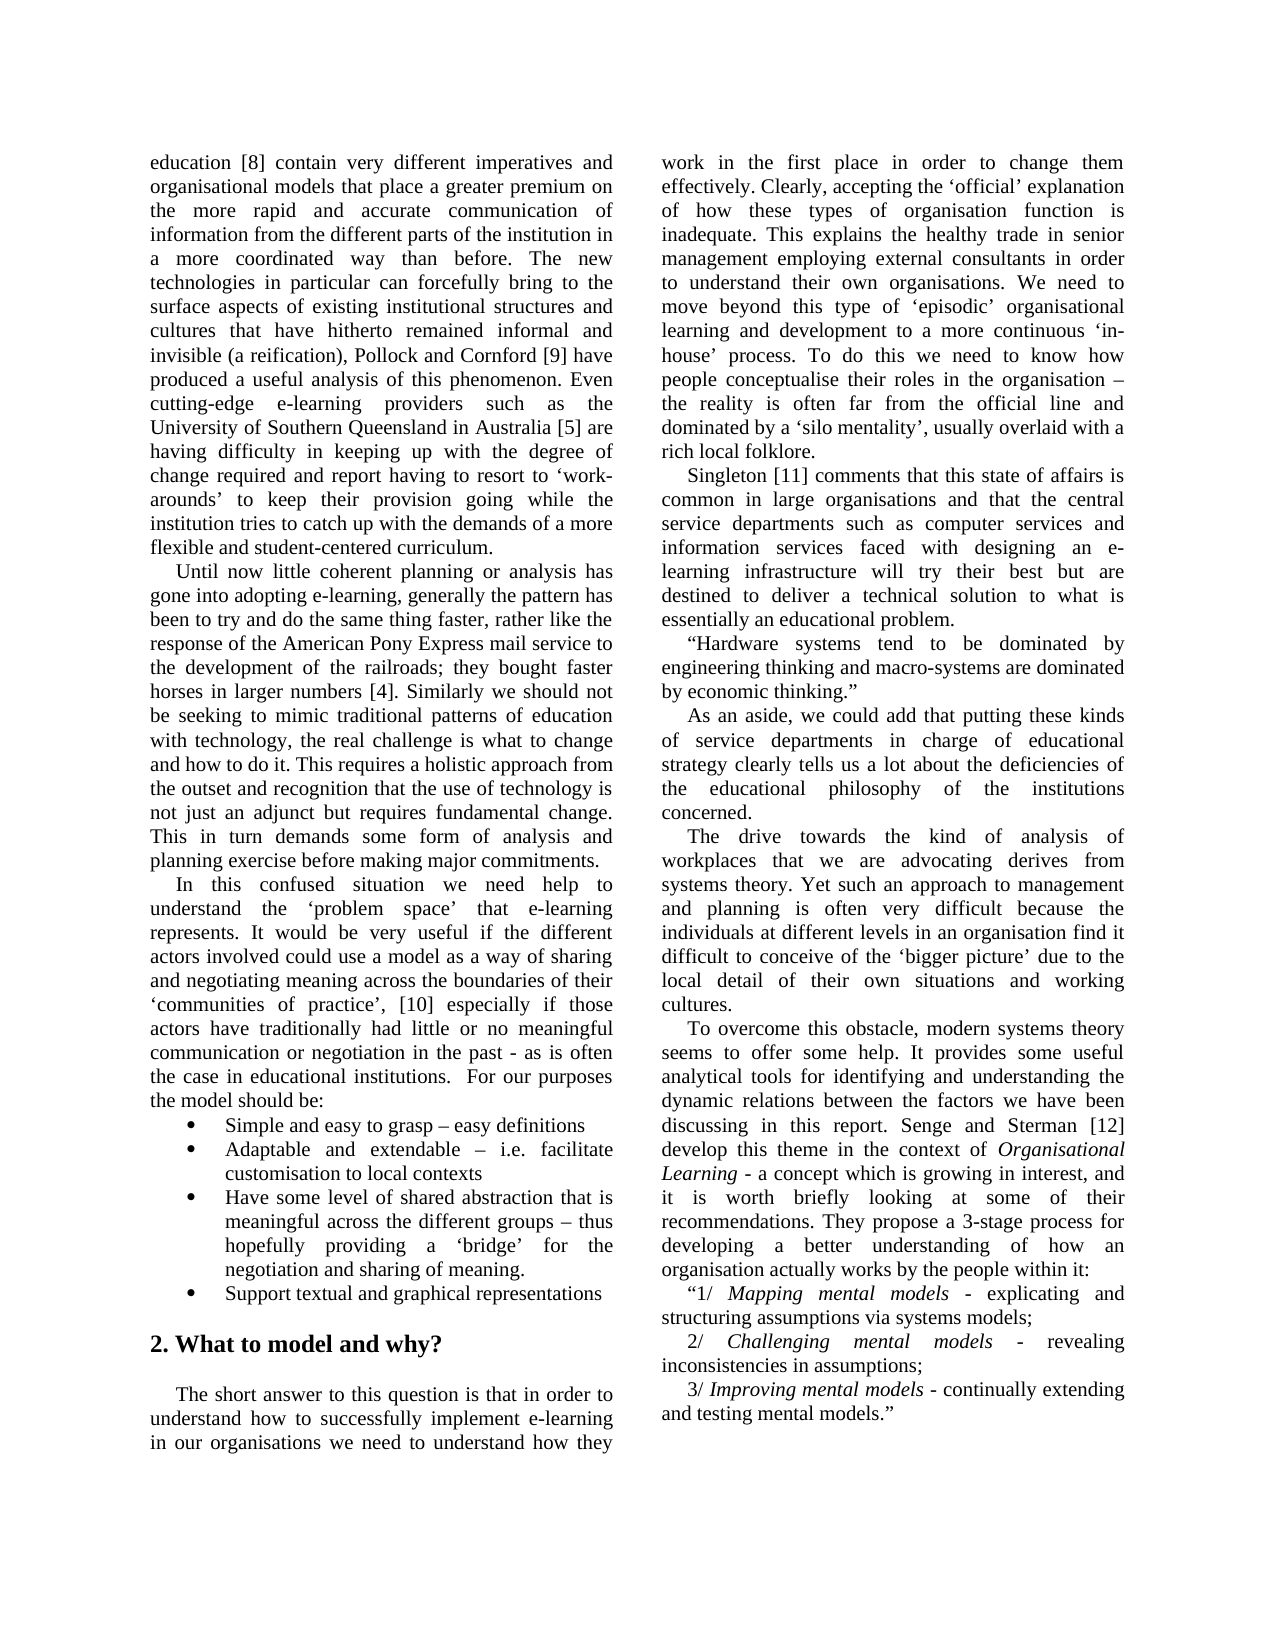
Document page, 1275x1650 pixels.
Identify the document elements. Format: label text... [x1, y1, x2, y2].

list Simple and easy to grasp – easy definitions [187, 1112, 613, 1137]
text Singleton [11] comments that this state of affairs is common in large organisations and that the central service departments such as computer services and information services faced with designing an e-learning infrastructure will try their best but are destined to deliver a technical solution to what is essentially an educational problem. [661, 463, 1125, 631]
text “1/ Mapping mental models - explicating and structuring assumptions via systems models; [661, 1281, 1125, 1329]
text 3/ Improving mental models - continually extending and testing mental models.” [661, 1377, 1125, 1425]
text Until now little coherent planning or analysis has gone into adopting e-learning, generally the pattern has been to try and do the same thing faster, rather like the response of the American Pony Express mail service to the development of the railroads; they bought faster horses in larger numbers [4]. Similarly we should not be seeking to mimic traditional patterns of education with technology, the real challenge is what to change and how to do it. This requires a holistic approach from the outset and recognition that the use of technology is not just an adjunct but requires fundamental change. This in turn demands some form of analysis and planning exercise before making major commitments. [150, 559, 613, 872]
text The short answer to this question is that in order to understand how to successfully implement e-learning in our organisations we need to understand how they work in the first place in order to change them effectively. Clearly, accepting the ‘official’ explanation of how these types of organisation function is inadequate. This explains the healthy trade in senior management employing external consultants in order to understand their own organisations. We need to move beyond this type of ‘episodic’ organisational learning and development to a more continuous ‘in-house’ process. To do this we need to know how people conceptualise their roles in the organisation – the reality is often far from the official line and dominated by a ‘silo mentality’, usually overlaid with a rich local folklore. [661, 150, 1125, 463]
list Adaptable and extendable – i.e. facilitate customisation to local contexts [187, 1137, 613, 1185]
list Support textual and graphical representations [187, 1281, 613, 1305]
subtitle 2. What to model and why? [150, 1329, 613, 1358]
text 2/ Challenging mental models - revealing inconsistencies in assumptions; [661, 1329, 1125, 1377]
list Have some level of shared abstraction that is meaningful across the different groups – thus hopefully providing a ‘bridge’ for the negotiation and sharing of meaning. [187, 1185, 613, 1281]
text The drive towards the kind of analysis of workplaces that we are advocating derives from systems theory. Yet such an approach to management and planning is often very difficult because the individuals at different levels in an organisation find it difficult to conceive of the ‘bigger picture’ due to the local detail of their own situations and working cultures. [661, 824, 1125, 1016]
text As an aside, we could add that putting these kinds of service departments in charge of educational strategy clearly tells us a lot about the deficiencies of the educational philosophy of the institutions concerned. [661, 703, 1125, 824]
text To overcome this obstacle, modern systems theory seems to offer some help. It provides some useful analytical tools for identifying and understanding the dynamic relations between the factors we have been discussing in this report. Senge and Sterman [12] develop this theme in the context of Organisational Learning - a concept which is growing in interest, and it is worth briefly looking at some of their recommendations. They propose a 3-stage process for developing a better understanding of how an organisation actually works by the people within it: [661, 1016, 1125, 1281]
text “Hardware systems tend to be dominated by engineering thinking and macro-systems are dominated by economic thinking.” [661, 631, 1125, 703]
text In this confused situation we need help to understand the ‘problem space’ that e-learning represents. It would be very useful if the different actors involved could use a model as a way of sharing and negotiating meaning across the boundaries of their ‘communities of practice’, [10] especially if those actors have traditionally had little or no meaningful communication or negotiation in the past - as is often the case in educational institutions. For our purposes the model should be: [150, 872, 613, 1112]
